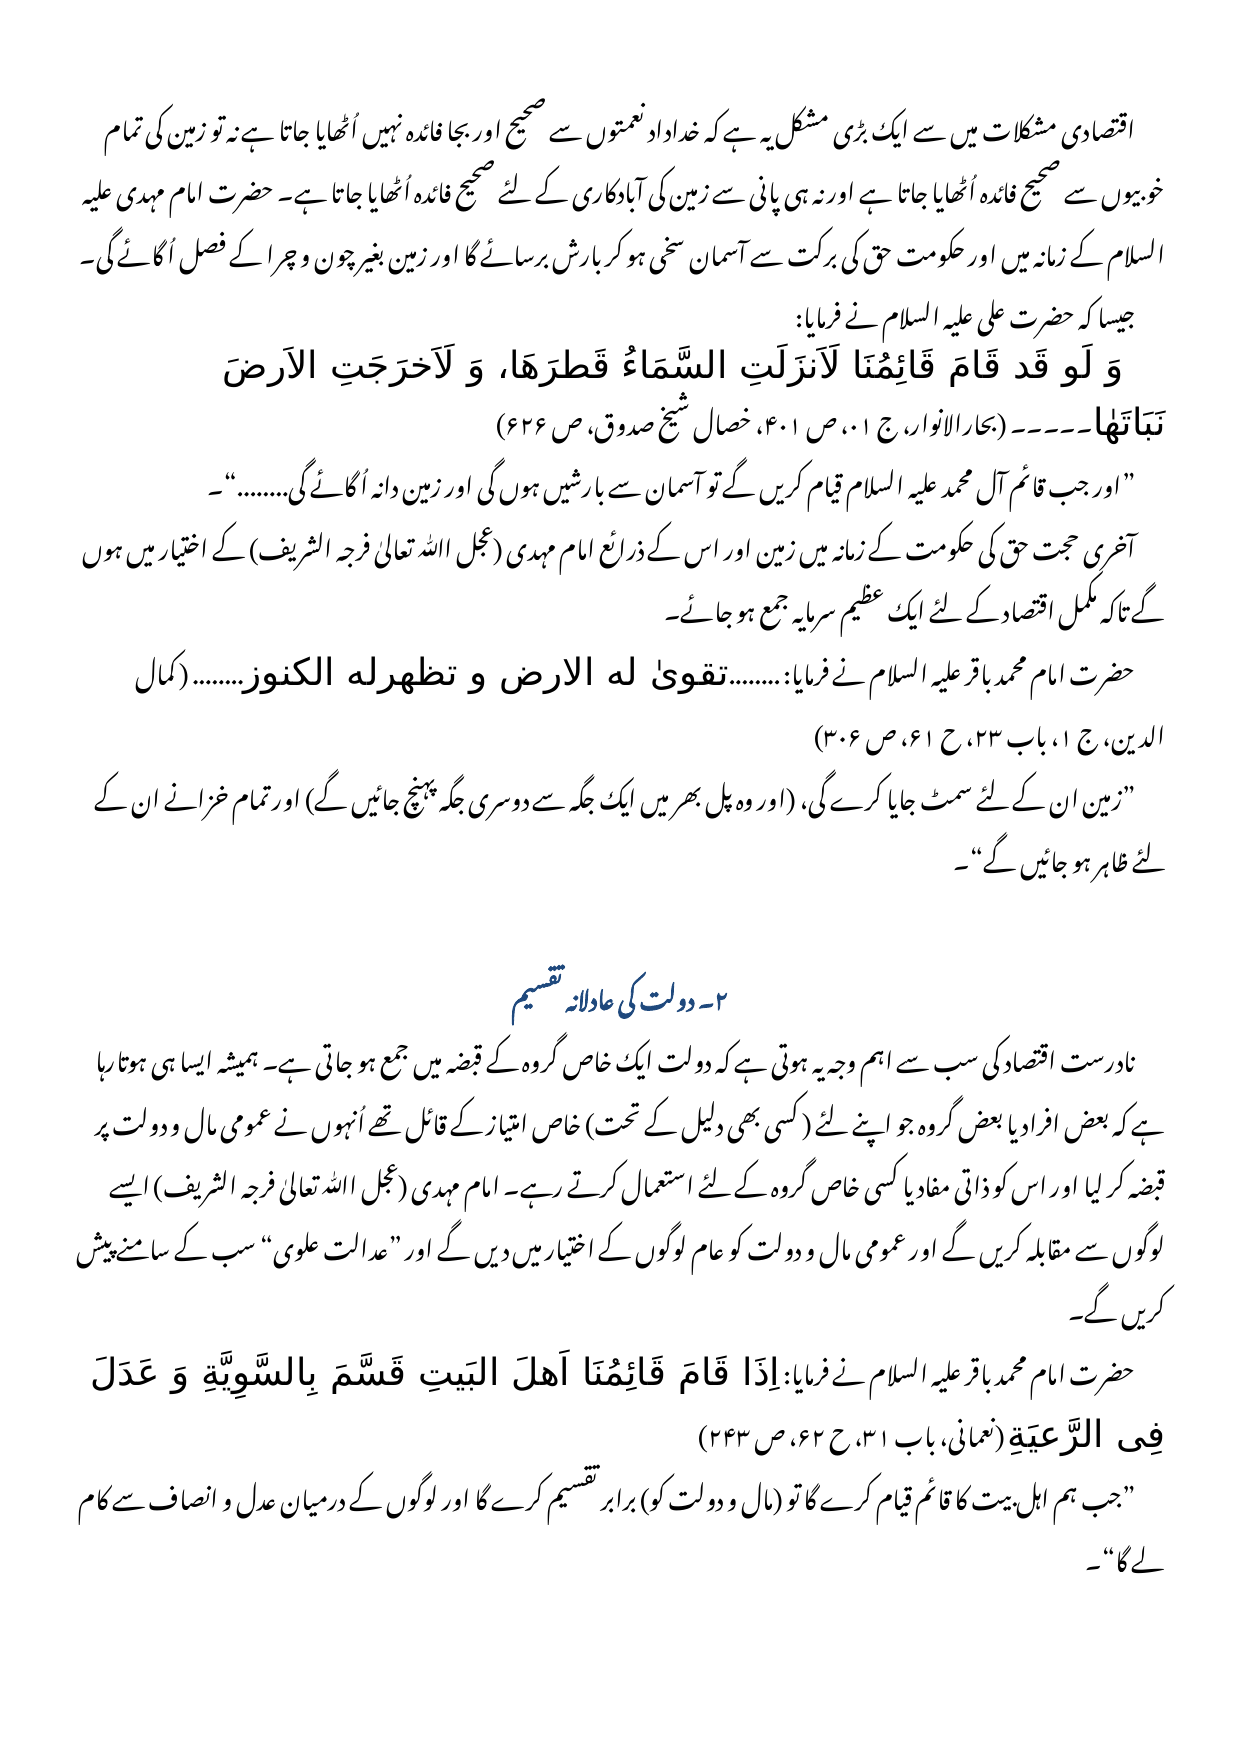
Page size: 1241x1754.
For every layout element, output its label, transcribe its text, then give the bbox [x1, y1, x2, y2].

text نادرست اقتصاد کی سب سے اہم وجہ یہ ہوتی ہے کہ دولت ایک خاص گروہ کے قبضہ میں جمع ہو جاتی ہے۔ ہمیشہ ایسا ہی ہوتارہا ہے کہ بعض افراد یا بعض گروہ جو اپنے لئے ( کسی بھی دلیل کے تحت) خاص امتیاز کے قائل تھے اُنہوں نے عمومی مال و دولت پر قبضہ کر لیا اور اس کو ذاتی مفاد یا کسی خاص گروہ کے لئے استعمال کرتے رہے۔ امام مہدی (عجل اﷲ تعالیٰ فرجہ الشریف) ایسے لوگوں سے مقابلہ کریں گے اور عمومی مال و دولت کو عام لوگوں کے اختیار میں دیں گے اور ”عدالت علوی“ سب کے سامنے پیش کریں گے۔ [75, 1025, 1165, 1337]
text ”زمین ان کے لئے سمٹ جایا کرے گی، (اور وہ پل بھر میں ایک جگہ سے دوسری جگہ پہنچ جائیں گے) اور تمام خزانے ان کے لئے ظاہر ہو جائیں گے“۔ [75, 762, 1165, 887]
text وَ لَو قَد قَامَ قَائِمُنَا لَاَنزَلَتِ السَّمَاءُ قَطرَهَا، وَ لَاَخرَجَتِ الاَرضَ نَبَاتَهٰا۔۔۔۔۔ (بحارالانوار، ج ۰۱، ص ۴۰۱، خصال شیخ صدوق، ص ۶۲۶) [75, 344, 1165, 450]
text حضرت امام محمد باقر علیہ السلام نے فرمایا: اِذَا قَامَ قَائِمُنَا اَهلَ البَیتِ قَسَّمَ بِالسَّوِیَّةِ وَ عَدَلَ فِی الرَّعیَةِ (نعمانی، باب ۳۱، ح ۶۲، ص ۲۴۳) [75, 1337, 1165, 1462]
text جیسا کہ حضرت علی علیہ السلام نے فرمایا: [75, 281, 1165, 344]
subtitle ۲۔ دولت کی عادلانہ تقسیم [75, 962, 1165, 1025]
text حضرت امام محمد باقر علیہ السلام نے فرمایا: ........تقویٰ له الارض و تظهرله الکنوز........ ( کمال الدین، ج ۱، باب ۲۳، ح ۶۱، ص ۳۰۶) [75, 637, 1165, 762]
text ”جب ہم اہل بیت کا قائم قیام کرے گا تو (مال و دولت کو) برابر تقسیم کرے گا اور لوگوں کے درمیان عدل و انصاف سے کام لے گا“۔ [75, 1462, 1165, 1587]
text آخری حجت حق کی حکومت کے زمانہ میں زمین اور اس کے ذرائع امام مہدی (عجل اﷲ تعالیٰ فرجہ الشریف) کے اختیار میں ہوں گے تاکہ مکمل اقتصاد کے لئے ایک عظیم سرمایہ جمع ہو جائے۔ [75, 512, 1165, 637]
text اقتصادی مشکلات میں سے ایک بڑی مشکل یہ ہے کہ خداداد نعمتوں سے صحیح اور بجا فائدہ نہیں اُٹھایا جاتا ہے نہ تو زمین کی تمام خوبیوں سے صحیح فائدہ اُٹھایا جاتا ہے اور نہ ہی پانی سے زمین کی آبادکاری کے لئے صحیح فائدہ اُٹھایا جاتا ہے۔ حضرت امام مہدی علیہ السلام کے زمانہ میں اور حکومت حق کی برکت سے آسمان سخی ہو کر بارش برسائے گا اور زمین بغیر چون و چرا کے فصل اُگائے گی۔ [75, 94, 1165, 281]
text ”اور جب قائم آل محمد علیہ السلام قیام کریں گے تو آسمان سے بارشیں ہوں گی اور زمین دانہ اُگائے گی........“۔ [75, 450, 1165, 512]
